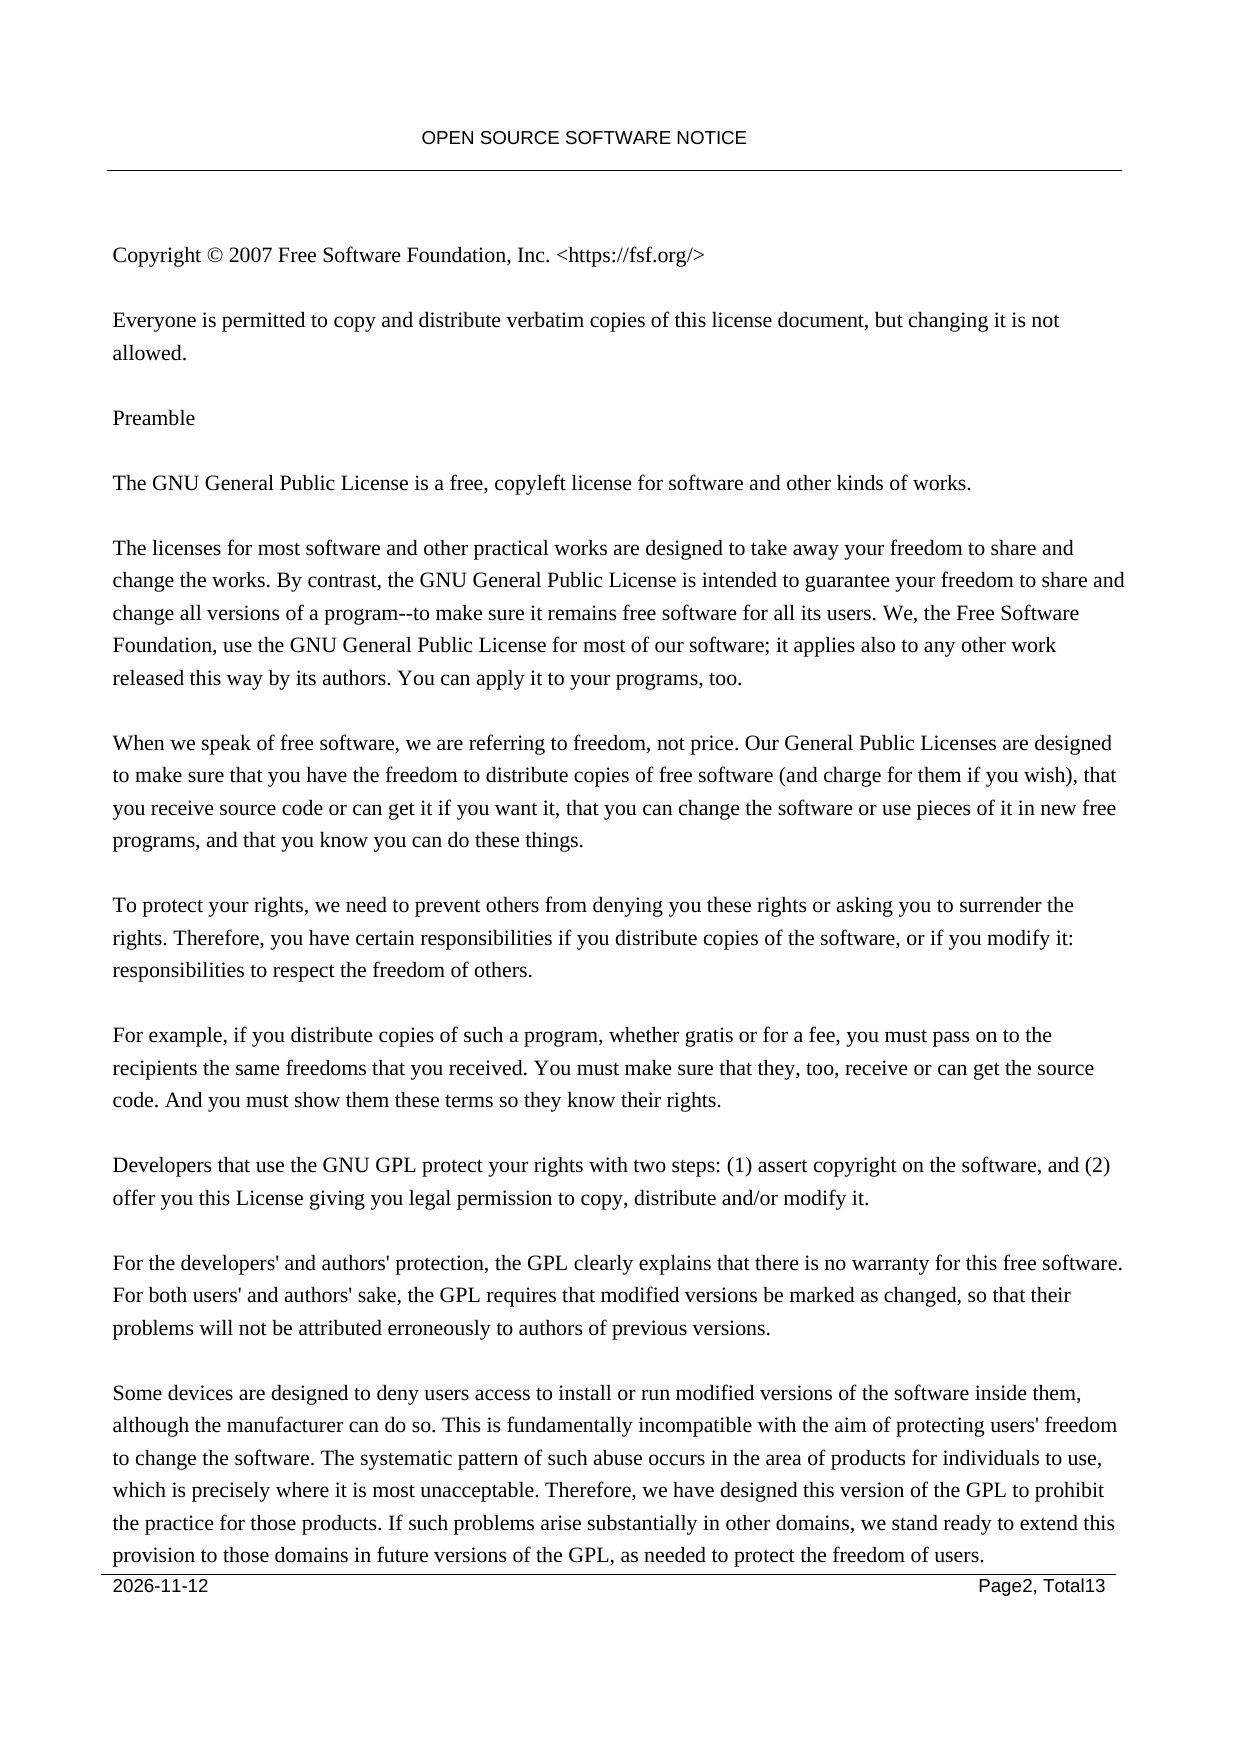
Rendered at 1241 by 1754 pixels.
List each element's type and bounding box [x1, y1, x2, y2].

text [112, 206, 1128, 1571]
